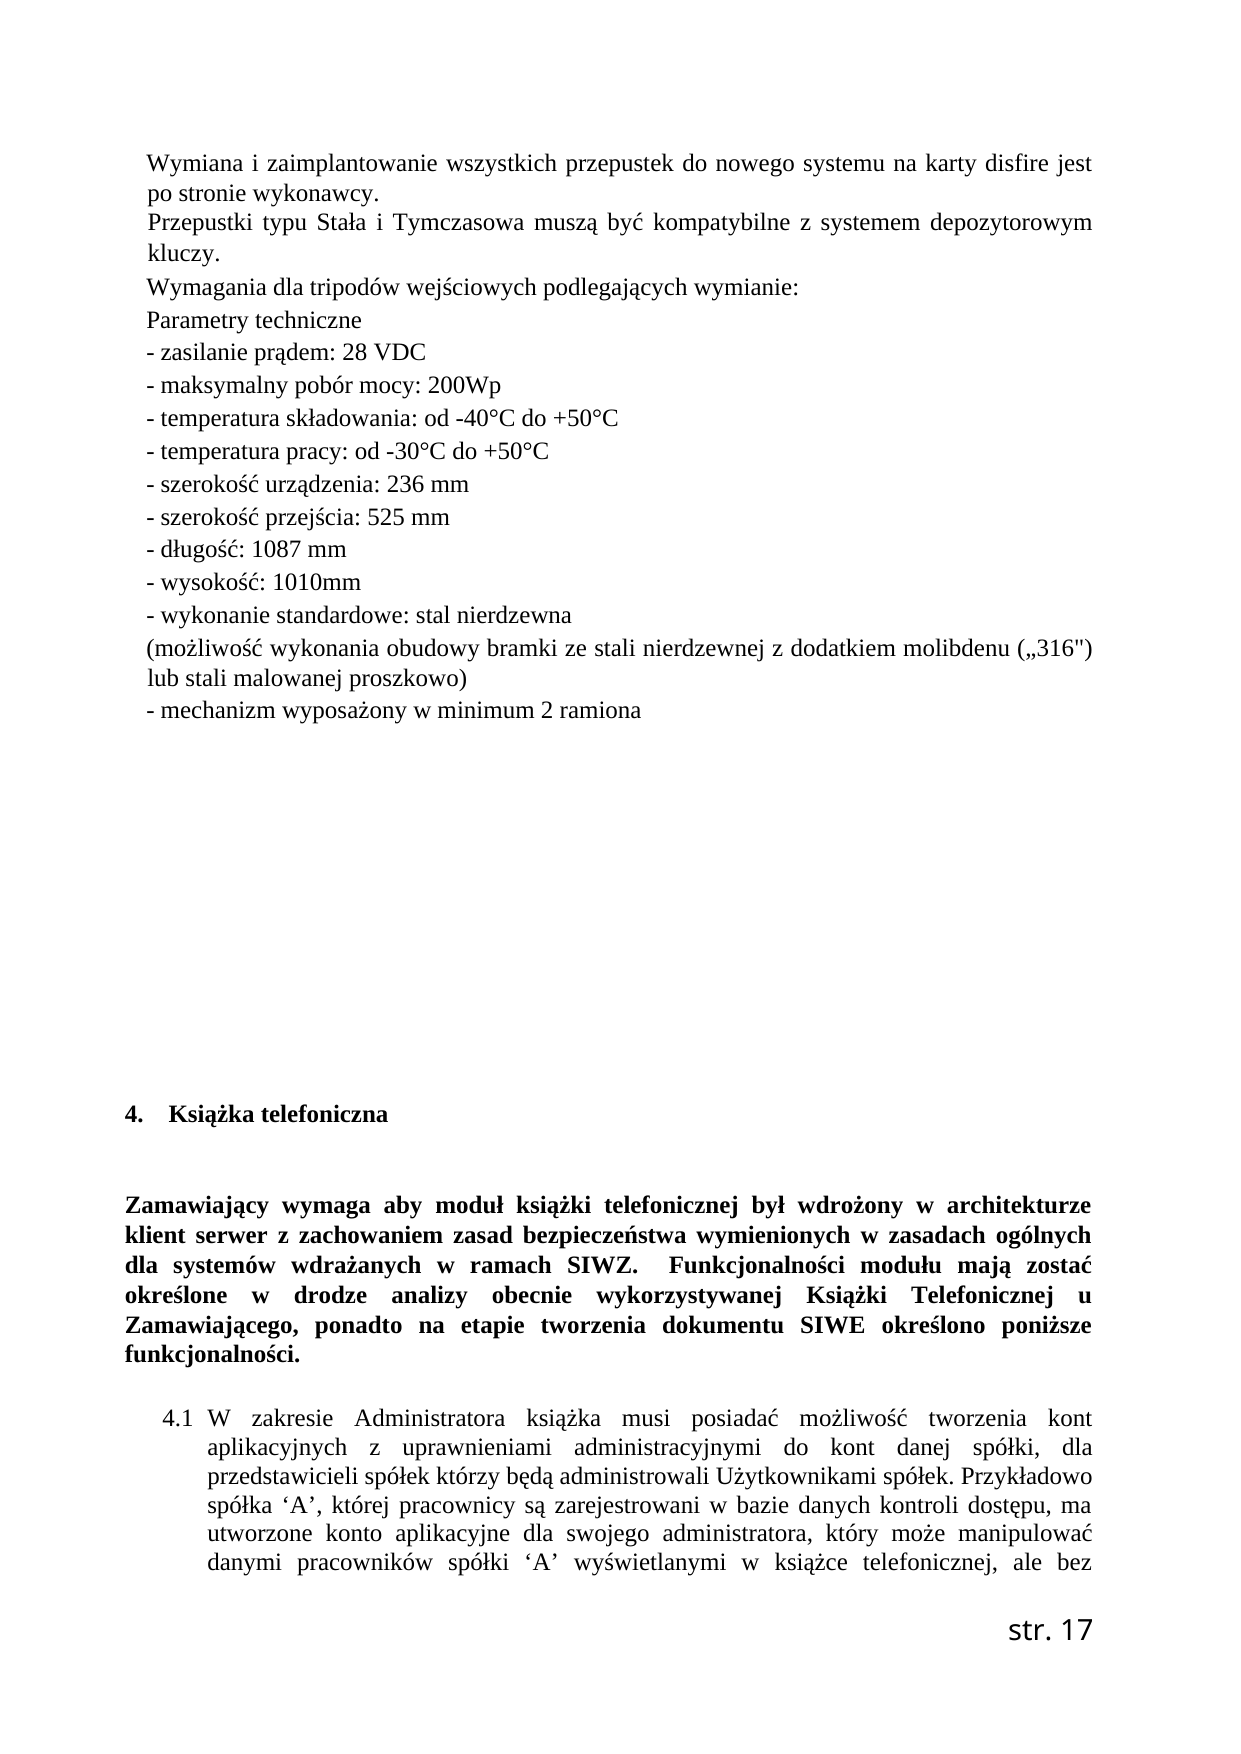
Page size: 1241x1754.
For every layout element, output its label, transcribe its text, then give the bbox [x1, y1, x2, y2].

list temperatura pracy: od -30°C do +50°C [146, 436, 1093, 465]
list mechanizm wyposażony w minimum 2 ramiona [146, 696, 1093, 724]
list wykonanie standardowe: stal nierdzewna [146, 600, 1093, 629]
list temperatura składowania: od -40°C do +50°C [146, 403, 1093, 432]
list szerokość urządzenia: 236 mm [146, 469, 1093, 497]
text Przepustki typu Stała i Tymczasowa muszą być kompatybilne z systemem depozytorowym kluczy. [147, 207, 1093, 267]
list maksymalny pobór mocy: 200Wp [146, 370, 1093, 399]
text Wymagania dla tripodów wejściowych podlegających wymianie: [146, 272, 1093, 301]
text Parametry techniczne [146, 305, 1093, 333]
text Wymiana i zaimplantowanie wszystkich przepustek do nowego systemu na karty disfire jest po stronie wykonawcy. [146, 148, 1093, 206]
list wysokość: 1010mm [146, 567, 1093, 596]
list Książka telefoniczna [124, 1099, 1093, 1128]
list długość: 1087 mm [146, 534, 1093, 563]
text Zamawiający wymaga aby moduł książki telefonicznej był wdrożony w architekturze klient serwer z zachowaniem zasad bezpieczeństwa wymienionych w zasadach ogólnych dla systemów wdrażanych w ramach SIWZ. Funkcjonalności modułu mają zostać określone w drodze analizy obecnie wykorzystywanej Książki Telefonicznej u Zamawiającego, ponadto na etapie tworzenia dokumentu SIWE określono poniższe funkcjonalności. [124, 1190, 1093, 1368]
list zasilanie prądem: 28 VDC [146, 337, 1093, 366]
text (możliwość wykonania obudowy bramki ze stali nierdzewnej z dodatkiem molibdenu („316") lub stali malowanej proszkowo) [146, 633, 1093, 691]
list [162, 1403, 1093, 1576]
list szerokość przejścia: 525 mm [146, 502, 1093, 530]
